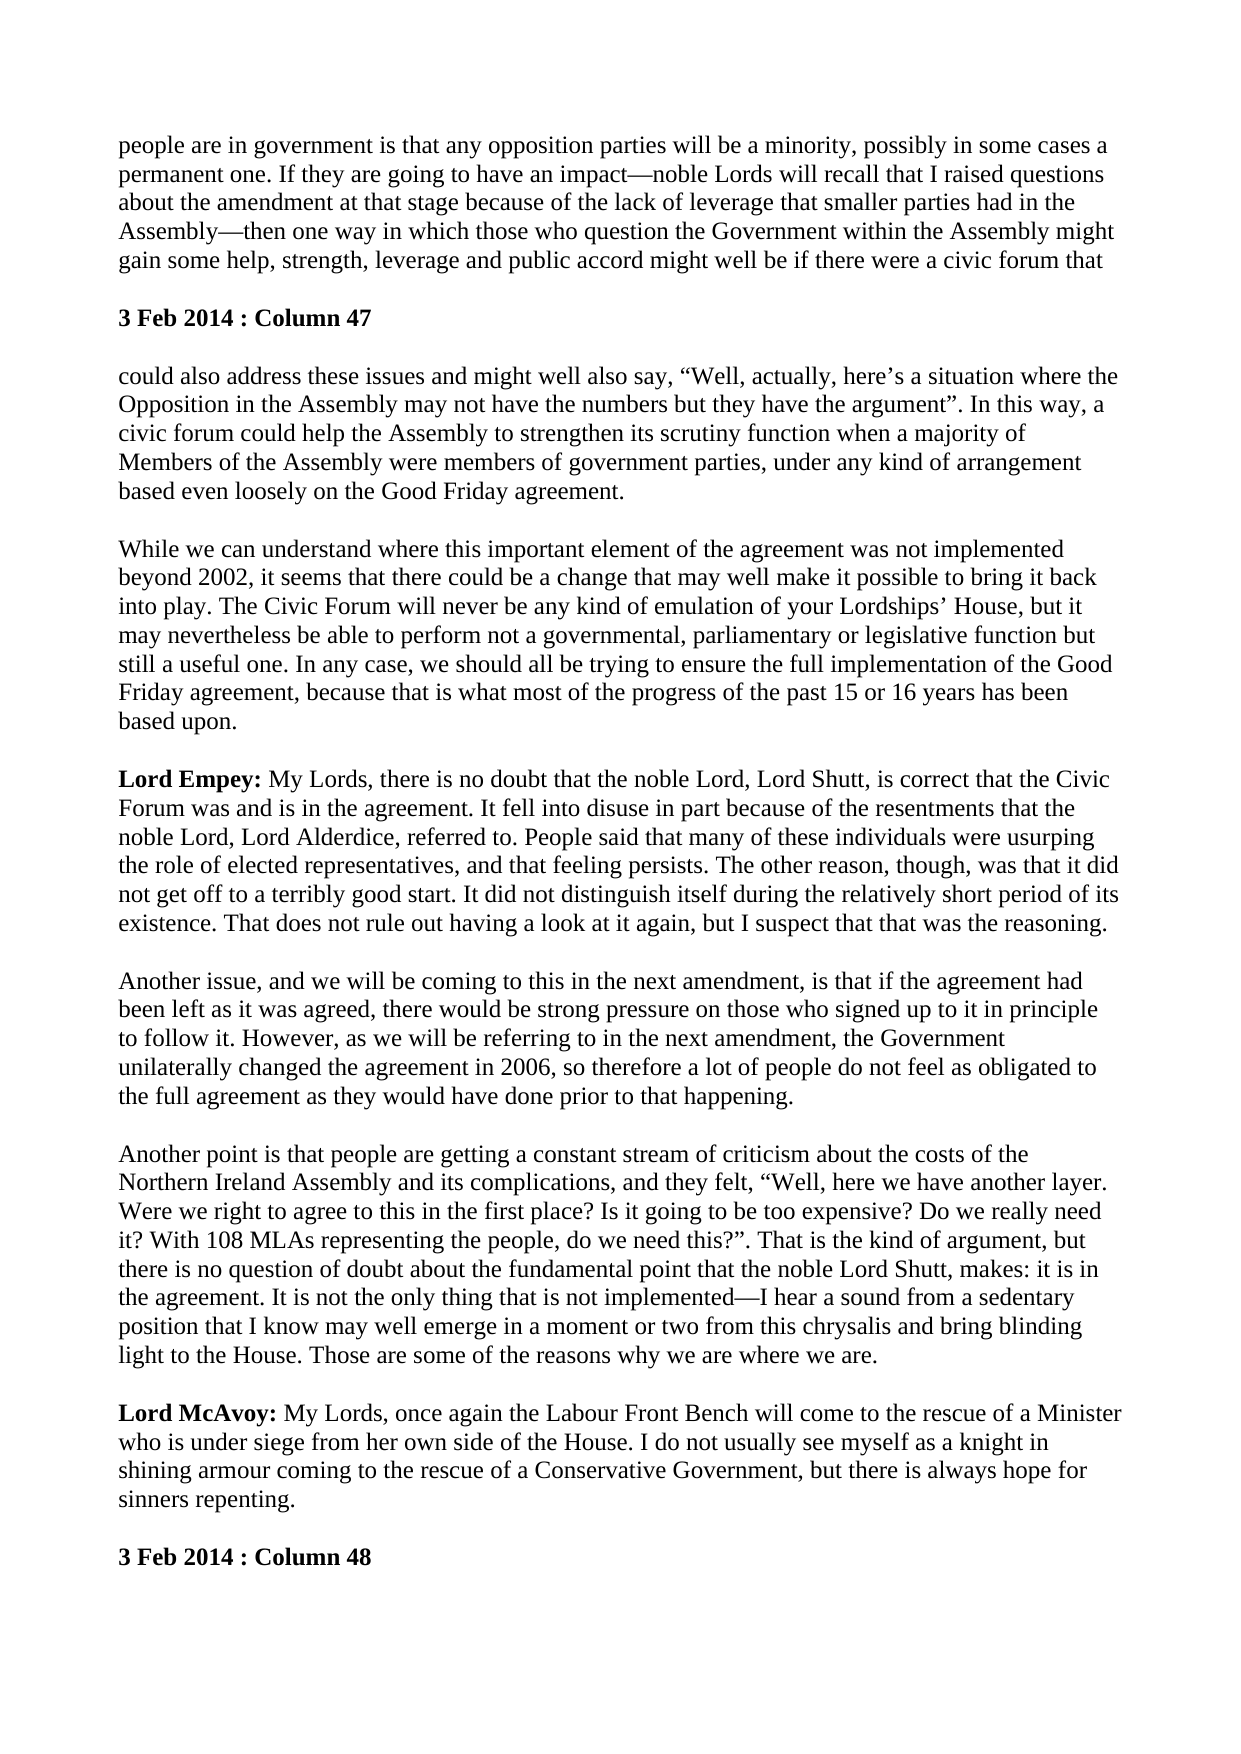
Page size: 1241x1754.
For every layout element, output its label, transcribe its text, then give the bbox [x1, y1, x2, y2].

text While we can understand where this important element of the agreement was not implemented beyond 2002, it seems that there could be a change that may well make it possible to bring it back into play. The Civic Forum will never be any kind of emulation of your Lordships’ House, but it may nevertheless be able to perform not a governmental, parliamentary or legislative function but still a useful one. In any case, we should all be trying to ensure the full implementation of the Good Friday agreement, because that is what most of the progress of the past 15 or 16 years has been based upon. [118, 534, 1122, 735]
text Another point is that people are getting a constant stream of criticism about the costs of the Northern Ireland Assembly and its complications, and they felt, “Well, here we have another layer. Were we right to agree to this in the first place? Is it going to be too expensive? Do we really need it? With 108 MLAs representing the people, do we need this?”. That is the kind of argument, but there is no question of doubt about the fundamental point that the noble Lord Shutt, makes: it is in the agreement. It is not the only thing that is not implemented—I hear a sound from a sedentary position that I know may well emerge in a moment or two from this chrysalis and bring blinding light to the House. Those are some of the reasons why we are where we are. [118, 1139, 1122, 1369]
text could also address these issues and might well also say, “Well, actually, here’s a situation where the Opposition in the Assembly may not have the numbers but they have the argument”. In this way, a civic forum could help the Assembly to strengthen its scrutiny function when a majority of Members of the Assembly were members of government parties, under any kind of arrangement based even loosely on the Good Friday agreement. [118, 361, 1122, 504]
text Lord McAvoy: My Lords, once again the Labour Front Bench will come to the rescue of a Minister who is under siege from her own side of the House. I do not usually see myself as a knight in shining armour coming to the rescue of a Conservative Government, but there is always hope for sinners repenting. [118, 1398, 1122, 1513]
text 3 Feb 2014 : Column 48 [118, 1542, 1122, 1571]
text Lord Empey: My Lords, there is no doubt that the noble Lord, Lord Shutt, is correct that the Civic Forum was and is in the agreement. It fell into disuse in part because of the resentments that the noble Lord, Lord Alderdice, referred to. People said that many of these individuals were usurping the role of elected representatives, and that feeling persists. The other reason, though, was that it did not get off to a terribly good start. It did not distinguish itself during the relatively short period of its existence. That does not rule out having a look at it again, but I suspect that that was the reasoning. [118, 764, 1122, 937]
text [118, 130, 1122, 274]
text Another issue, and we will be coming to this in the next amendment, is that if the agreement had been left as it was agreed, there would be strong pressure on those who signed up to it in principle to follow it. However, as we will be referring to in the next amendment, the Government unilaterally changed the agreement in 2006, so therefore a lot of people do not feel as obligated to the full agreement as they would have done prior to that happening. [118, 966, 1122, 1109]
text 3 Feb 2014 : Column 47 [118, 303, 1122, 332]
